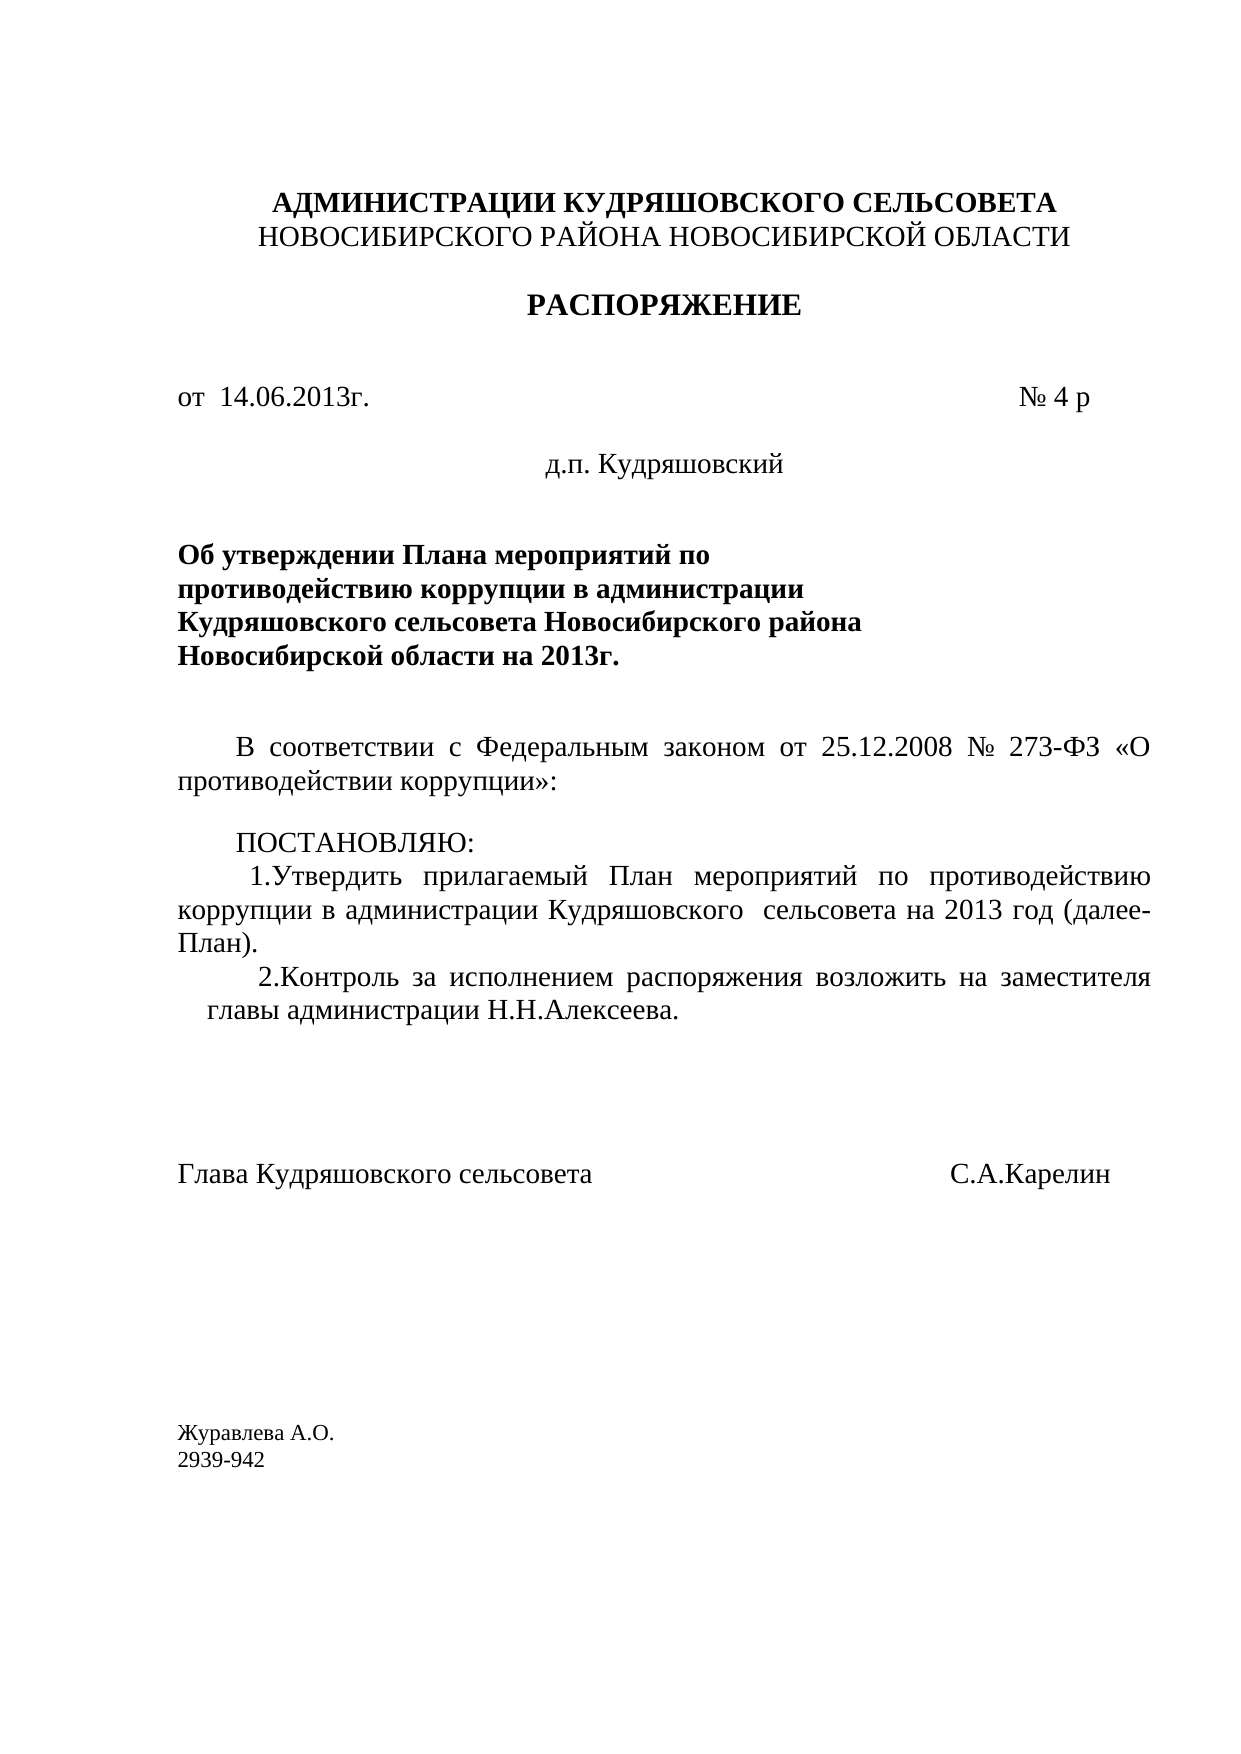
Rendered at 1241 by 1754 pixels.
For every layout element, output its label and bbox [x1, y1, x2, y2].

table_header [177, 118, 1152, 1606]
